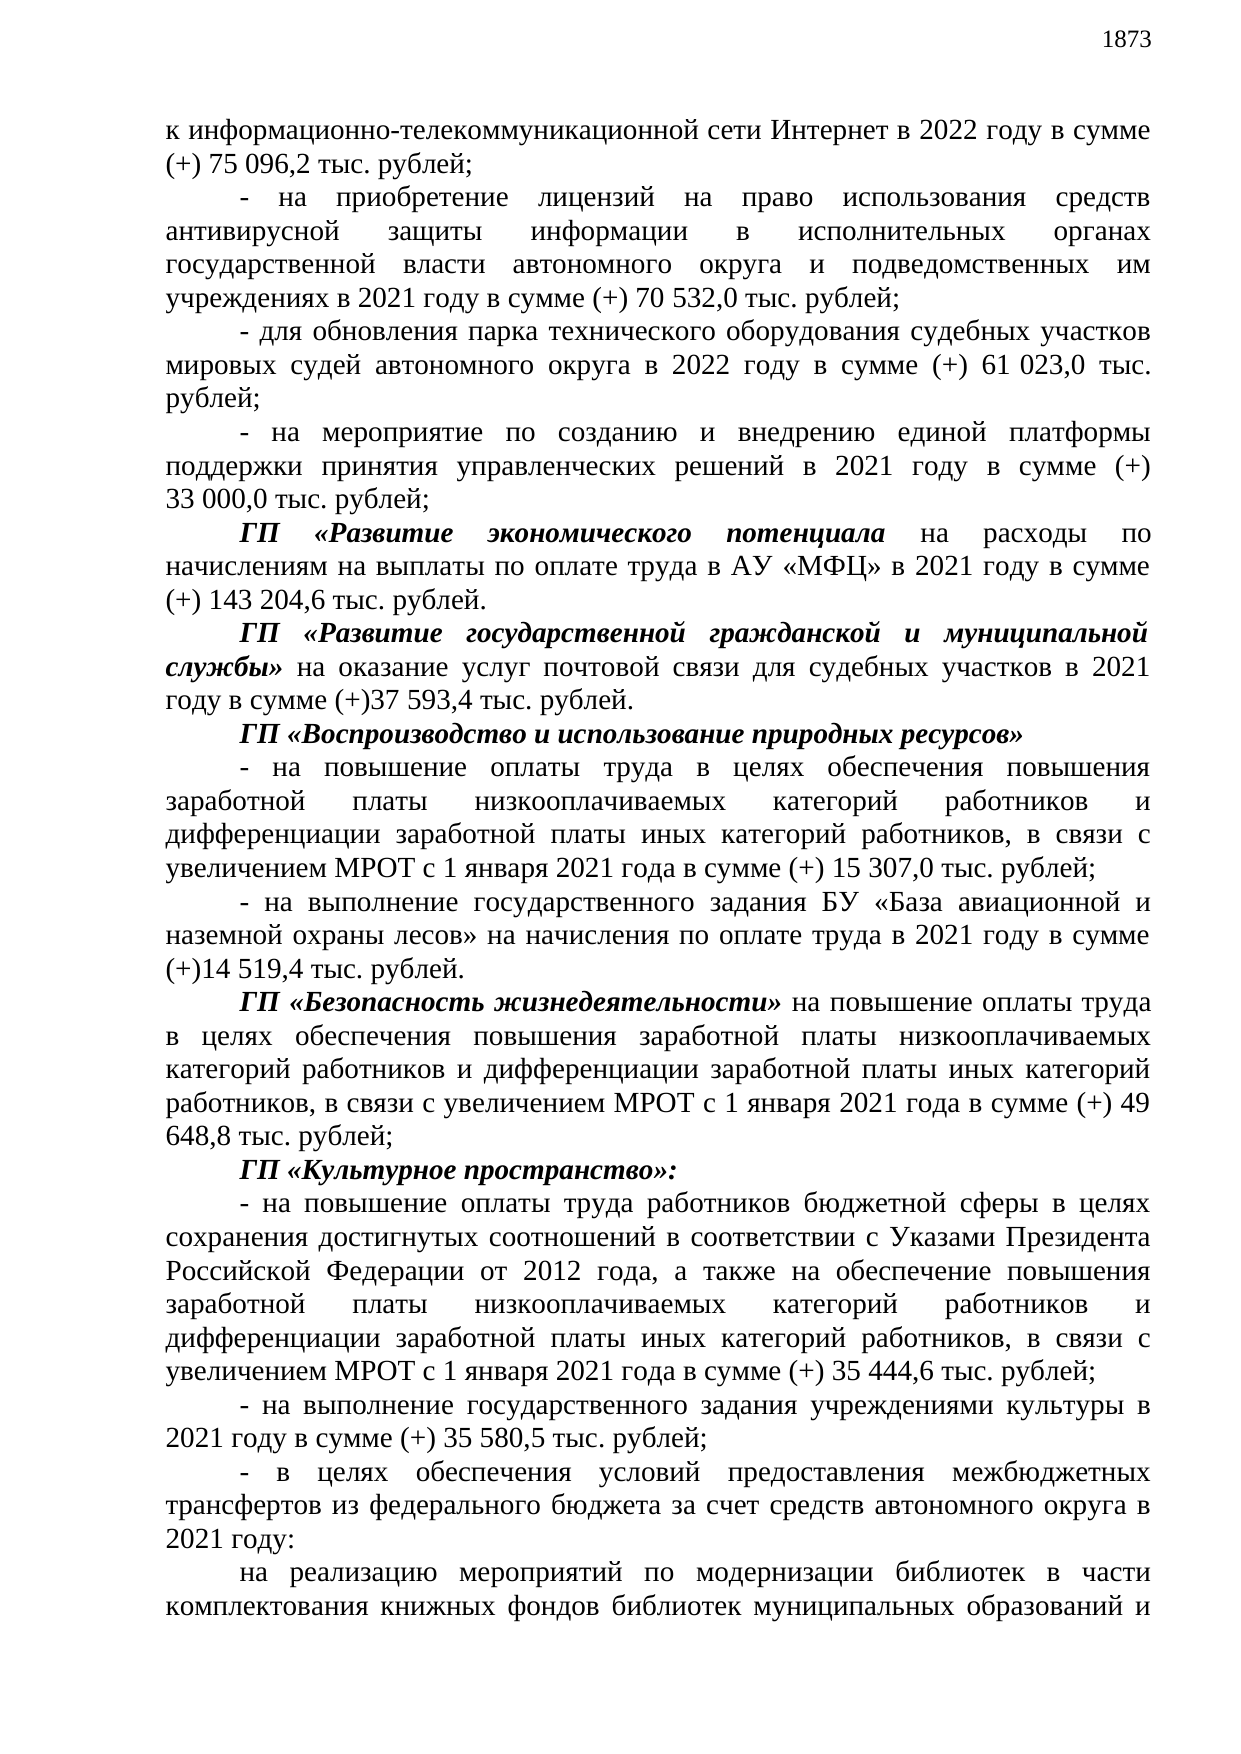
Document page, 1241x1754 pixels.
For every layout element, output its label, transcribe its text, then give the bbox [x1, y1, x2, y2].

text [165, 1554, 1152, 1622]
text ГП «Развитие экономического потенциала на расходы по начислениям на выплаты по оплате труда в АУ «МФЦ» в 2021 году в сумме (+) 143 204,6 тыс. рублей. [165, 515, 1152, 615]
text - в целях обеспечения условий предоставления межбюджетных трансфертов из федерального бюджета за счет средств автономного округа в 2021 году: [165, 1454, 1152, 1554]
text - на мероприятие по созданию и внедрению единой платформы поддержки принятия управленческих решений в 2021 году в сумме (+) 33 000,0 тыс. рублей; [165, 414, 1152, 515]
text ГП «Развитие государственной гражданской и муниципальной службы» на оказание услуг почтовой связи для судебных участков в 2021 году в сумме (+)37 593,4 тыс. рублей. [165, 615, 1152, 716]
text - на приобретение лицензий на право использования средств антивирусной защиты информации в исполнительных органах государственной власти автономного округа и подведомственных им учреждениях в 2021 году в сумме (+) 70 532,0 тыс. рублей; [165, 179, 1152, 313]
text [165, 112, 1152, 179]
text - на повышение оплаты труда работников бюджетной сферы в целях сохранения достигнутых соотношений в соответствии с Указами Президента Российской Федерации от 2012 года, а также на обеспечение повышения заработной платы низкооплачиваемых категорий работников и дифференциации заработной платы иных категорий работников, в связи с увеличением МРОТ с 1 января 2021 года в сумме (+) 35 444,6 тыс. рублей; [165, 1186, 1152, 1387]
text ГП «Культурное пространство»: [165, 1152, 1152, 1186]
text - на выполнение государственного задания БУ «База авиационной и наземной охраны лесов» на начисления по оплате труда в 2021 году в сумме (+)14 519,4 тыс. рублей. [165, 884, 1152, 984]
text - на повышение оплаты труда в целях обеспечения повышения заработной платы низкооплачиваемых категорий работников и дифференциации заработной платы иных категорий работников, в связи с увеличением МРОТ с 1 января 2021 года в сумме (+) 15 307,0 тыс. рублей; [165, 749, 1152, 884]
text - для обновления парка технического оборудования судебных участков мировых судей автономного округа в 2022 году в сумме (+) 61 023,0 тыс. рублей; [165, 313, 1152, 414]
text - на выполнение государственного задания учреждениями культуры в 2021 году в сумме (+) 35 580,5 тыс. рублей; [165, 1387, 1152, 1454]
text ГП «Воспроизводство и использование природных ресурсов» [165, 716, 1152, 749]
text ГП «Безопасность жизнедеятельности» на повышение оплаты труда в целях обеспечения повышения заработной платы низкооплачиваемых категорий работников и дифференциации заработной платы иных категорий работников, в связи с увеличением МРОТ с 1 января 2021 года в сумме (+) 49 648,8 тыс. рублей; [165, 984, 1152, 1152]
